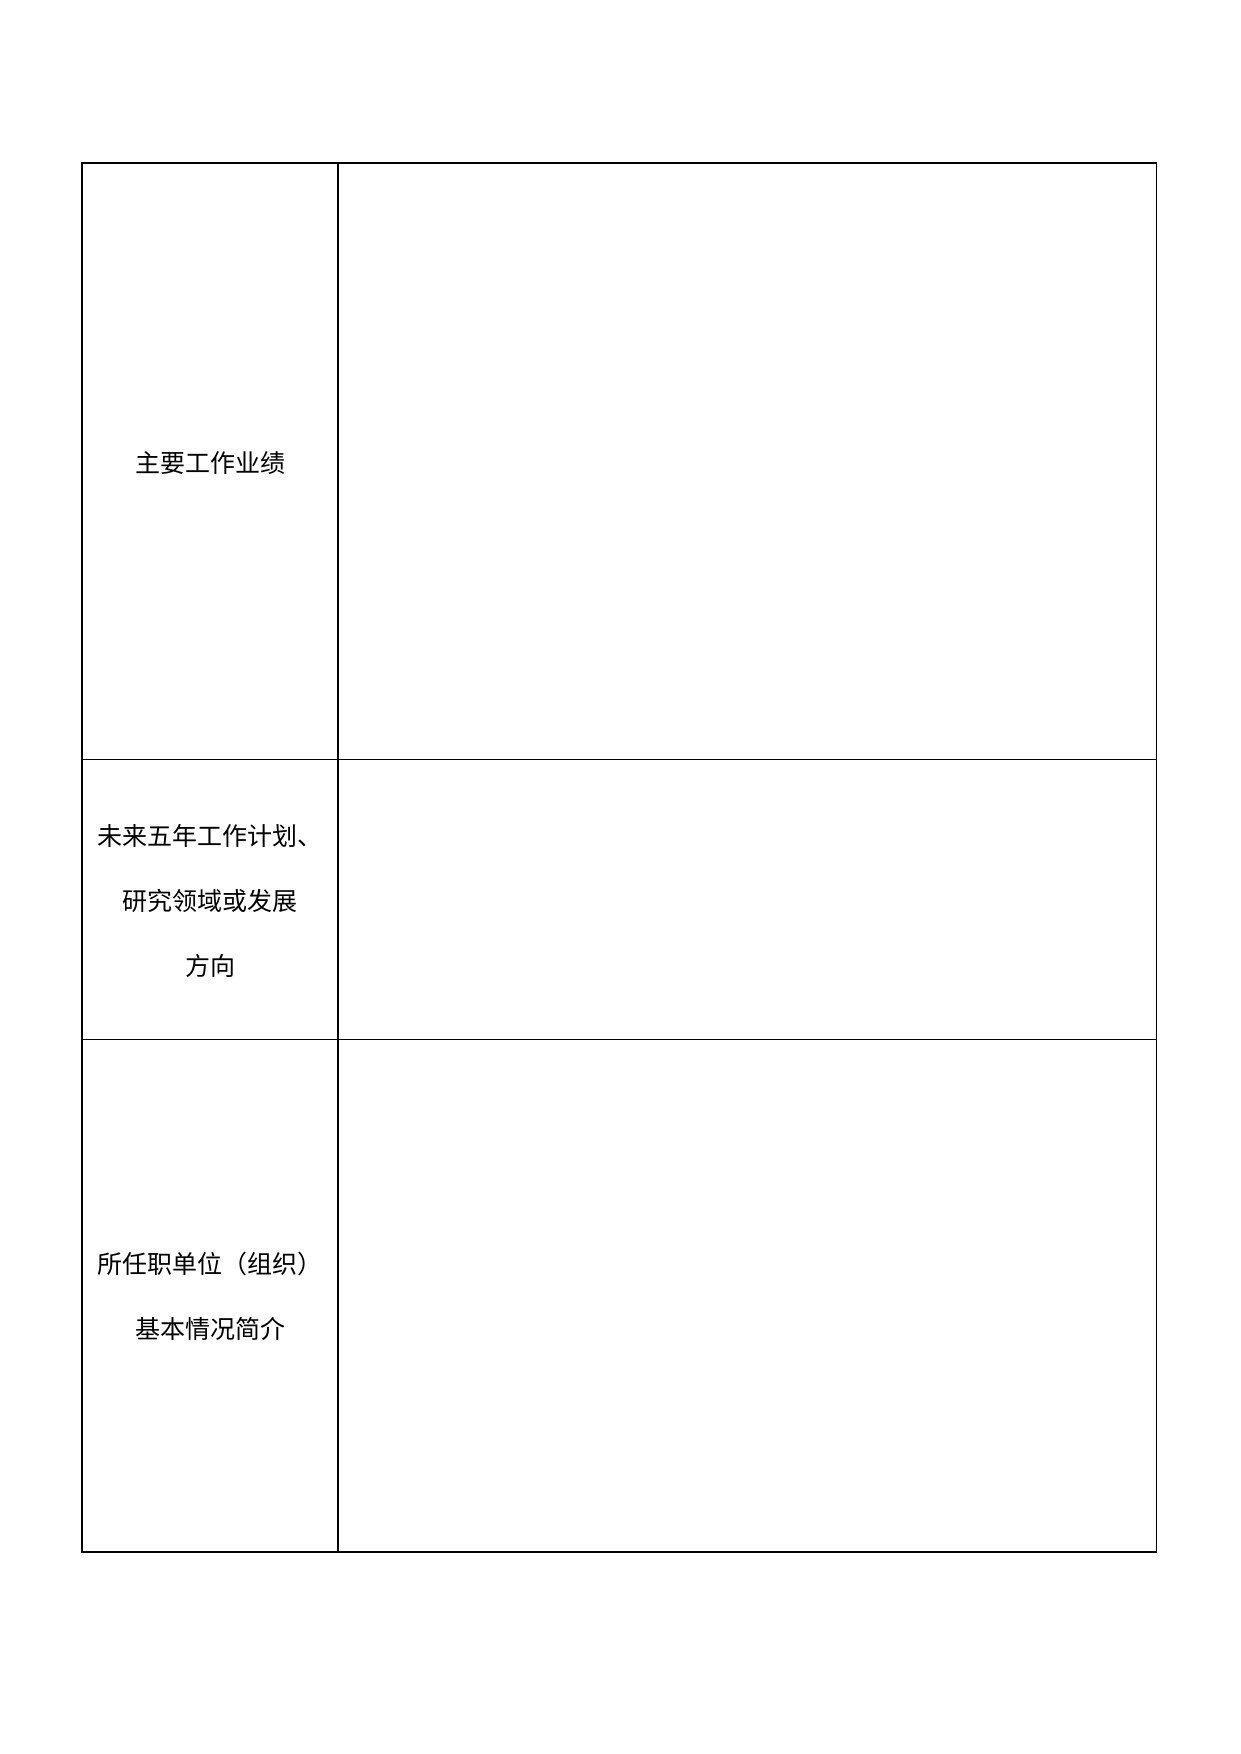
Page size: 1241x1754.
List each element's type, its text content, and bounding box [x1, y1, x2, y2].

table_cell [339, 760, 1156, 1038]
table_cell 未来五年工作计划、研究领域或发展 方向 [83, 760, 337, 1038]
table_cell 所任职单位（组织）基本情况简介 [83, 1040, 337, 1551]
table_cell [339, 1040, 1156, 1551]
table_cell [339, 164, 1156, 759]
table_cell 主要工作业绩 [83, 164, 337, 759]
